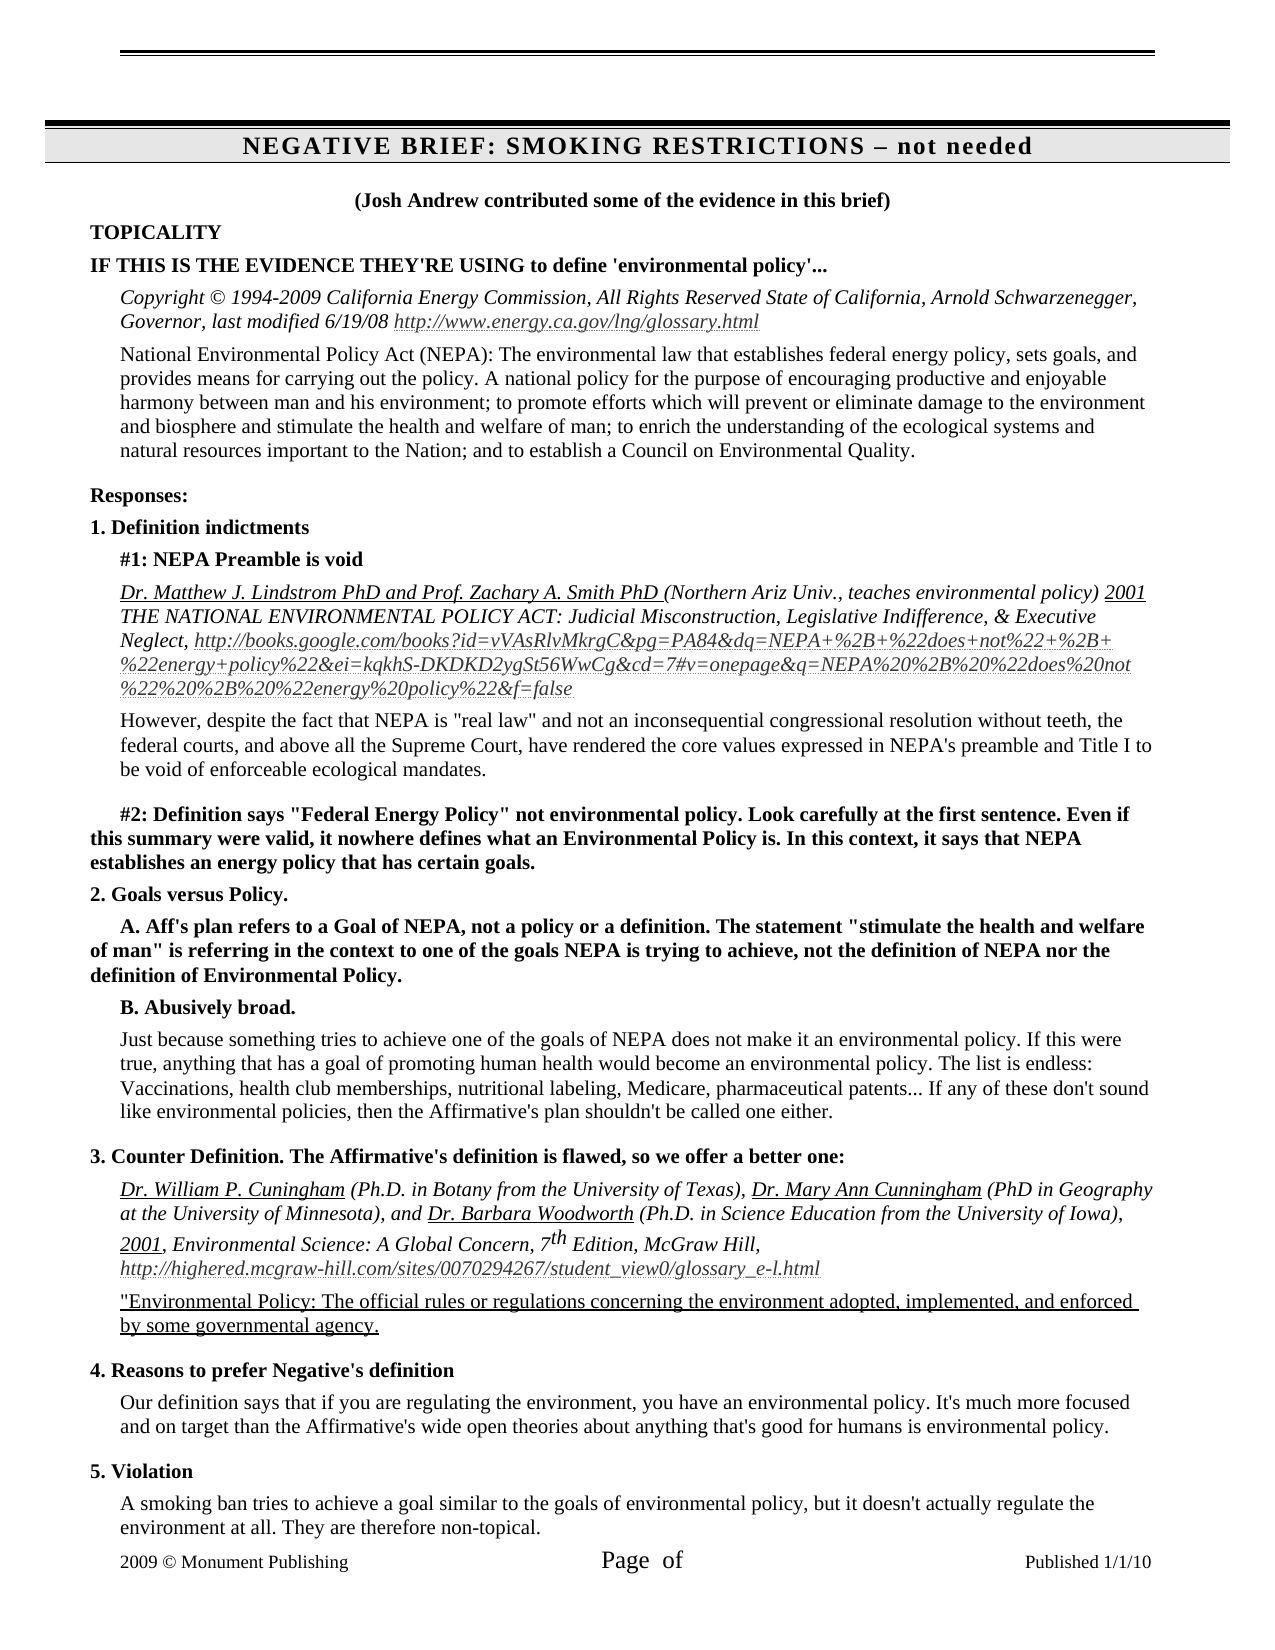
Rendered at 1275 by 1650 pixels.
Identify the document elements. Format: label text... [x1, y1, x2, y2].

text "Environmental Policy: The official rules or regulations concerning the environment adopted, implemented, and enforced by some governmental agency. [120, 1288, 1155, 1337]
text National Environmental Policy Act (NEPA): The environmental law that establishes federal energy policy, sets goals, and provides means for carrying out the policy. A national policy for the purpose of encouraging productive and enjoyable harmony between man and his environment; to promote efforts which will prevent or eliminate damage to the environment and biosphere and stimulate the health and welfare of man; to enrich the understanding of the ecological systems and natural resources important to the Nation; and to establish a Council on Environmental Quality. [120, 341, 1155, 462]
text (Josh Andrew contributed some of the evidence in this brief) [90, 188, 1155, 212]
text However, despite the fact that NEPA is "real law" and not an inconsequential congressional resolution without teeth, the federal courts, and above all the Supreme Court, have rendered the core values expressed in NEPA's preamble and Title I to be void of enforceable ecological mandates. [120, 708, 1155, 781]
text Dr. William P. Cuningham (Ph.D. in Botany from the University of Texas), Dr. Mary Ann Cunningham (PhD in Geography at the University of Minnesota), and Dr. Barbara Woodworth (Ph.D. in Science Education from the University of Iowa), 2001, Environmental Science: A Global Concern, 7th Edition, McGraw Hill, http://highered.mcgraw-hill.com/sites/0070294267/student_view0/glossary_e-l.html [120, 1177, 1155, 1280]
text Responses: [90, 483, 1155, 507]
subtitle NEGATIVE BRIEF: SMOKING RESTRICTIONS – not needed [45, 129, 1230, 162]
text 5. Violation [90, 1459, 1155, 1483]
text 2. Goals versus Policy. [90, 882, 1155, 906]
text Our definition says that if you are regulating the environment, you have an environmental policy. It's much more focused and on target than the Affirmative's wide open theories about anything that's good for humans is environmental policy. [120, 1390, 1155, 1438]
text B. Abusively broad. [90, 995, 1155, 1019]
text TOPICALITY [90, 220, 1155, 244]
text Just because something tries to achieve one of the goals of NEPA does not make it an environmental policy. If this were true, anything that has a goal of promoting human health would become an environmental policy. The list is endless: Vaccinations, health club memberships, nutritional labeling, Medicare, pharmaceutical patents... If any of these don't sound like environmental policies, then the Affirmative's plan shouldn't be called one either. [120, 1027, 1155, 1123]
text 1. Definition indictments [90, 515, 1155, 539]
text IF THIS IS THE EVIDENCE THEY'RE USING to define 'environmental policy'... [90, 253, 1155, 277]
text #2: Definition says "Federal Energy Policy" not environmental policy. Look carefully at the first sentence. Even if this summary were valid, it nowhere defines what an Environmental Policy is. In this context, it says that NEPA establishes an energy policy that has certain goals. [90, 801, 1155, 874]
text Dr. Matthew J. Lindstrom PhD and Prof. Zachary A. Smith PhD (Northern Ariz Univ., teaches environmental policy) 2001 THE NATIONAL ENVIRONMENTAL POLICY ACT: Judicial Misconstruction, Legislative Indifference, & Executive Neglect, http://books.google.com/books?id=vVAsRlvMkrgC&pg=PA84&dq=NEPA+%2B+%22does+not%22+%2B+%22energy+policy%22&ei=kqkhS-DKDKD2ygSt56WwCg&cd=7#v=onepage&q=NEPA%20%2B%20%22does%20not%22%20%2B%20%22energy%20policy%22&f=false [120, 580, 1155, 700]
text A smoking ban tries to achieve a goal similar to the goals of environmental policy, but it doesn't actually regulate the environment at all. They are therefore non-topical. [120, 1491, 1155, 1539]
text #1: NEPA Preamble is void [90, 547, 1155, 571]
text 3. Counter Definition. The Affirmative's definition is flawed, so we offer a better one: [90, 1144, 1155, 1168]
text 4. Reasons to prefer Negative's definition [90, 1357, 1155, 1382]
text Copyright © 1994-2009 California Energy Commission, All Rights Reserved State of California, Arnold Schwarzenegger, Governor, last modified 6/19/08 http://www.energy.ca.gov/lng/glossary.html [120, 285, 1155, 333]
text A. Aff's plan refers to a Goal of NEPA, not a policy or a definition. The statement "stimulate the health and welfare of man" is referring in the context to one of the goals NEPA is trying to achieve, not the definition of NEPA nor the definition of Environmental Policy. [90, 914, 1155, 987]
